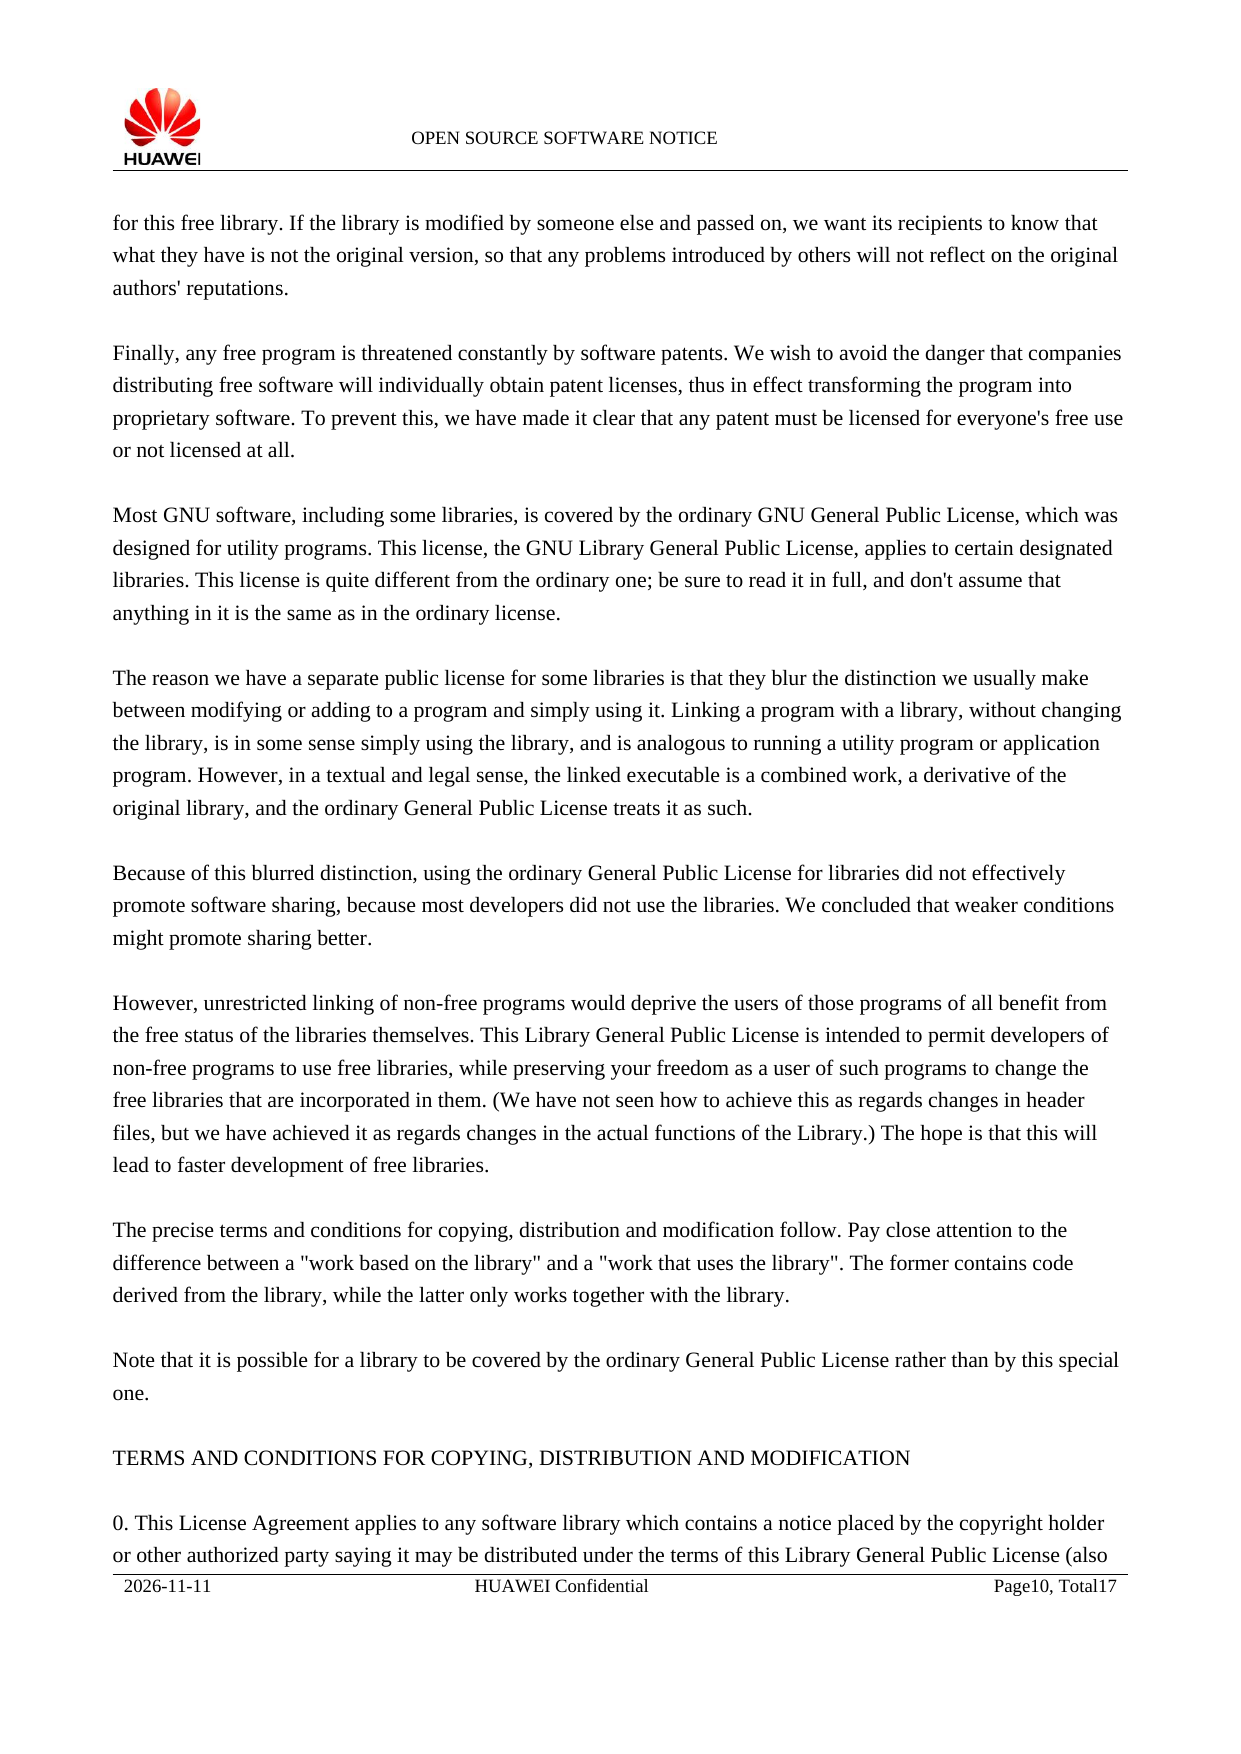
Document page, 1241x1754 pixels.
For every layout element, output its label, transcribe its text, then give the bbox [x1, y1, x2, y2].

picture [124, 88, 201, 165]
